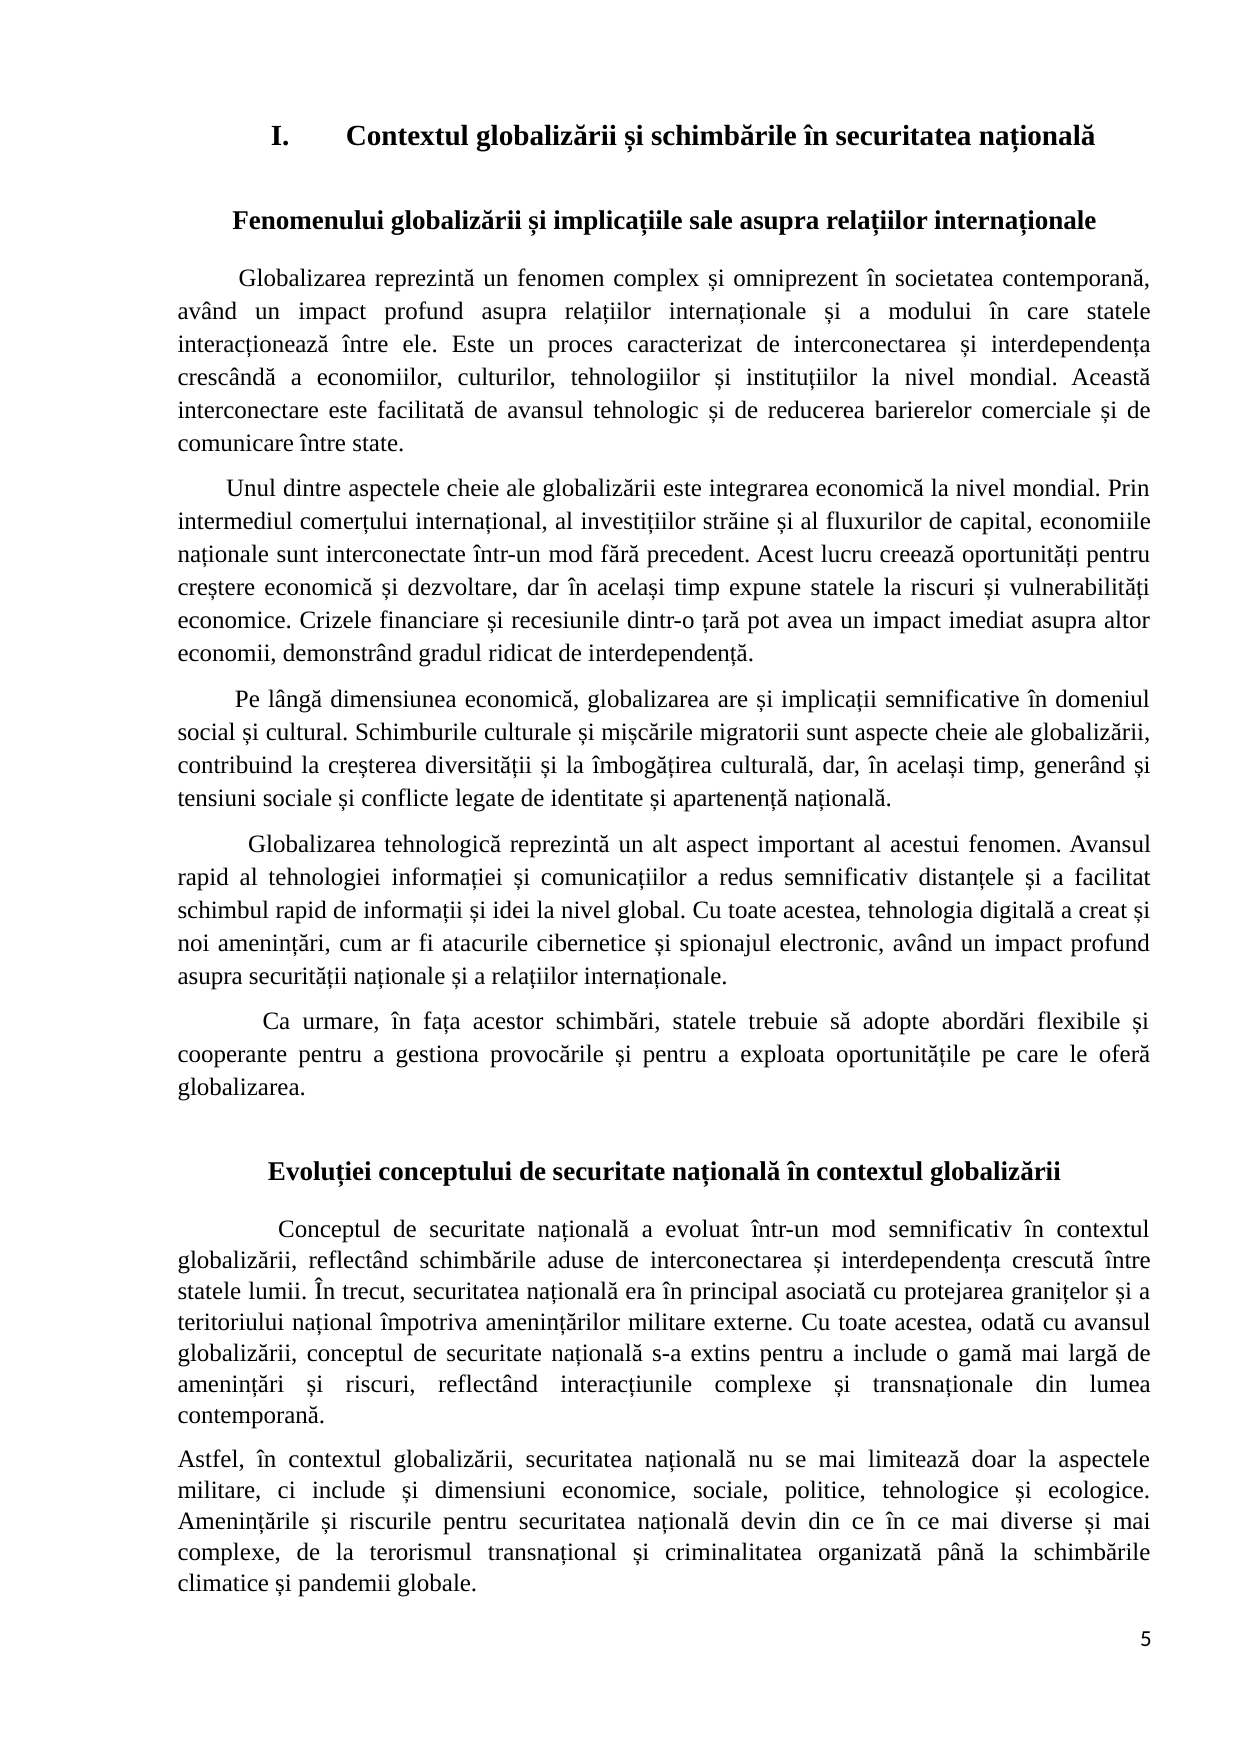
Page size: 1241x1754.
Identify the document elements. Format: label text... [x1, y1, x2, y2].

text Globalizarea tehnologică reprezintă un alt aspect important al acestui fenomen. Avansul rapid al tehnologiei informației și comunicațiilor a redus semnificativ distanțele și a facilitat schimbul rapid de informații și idei la nivel global. Cu toate acestea, tehnologia digitală a creat și noi amenințări, cum ar fi atacurile cibernetice și spionajul electronic, având un impact profund asupra securității naționale și a relațiilor internaționale. [177, 829, 1152, 989]
text Conceptul de securitate națională a evoluat într-un mod semnificativ în contextul globalizării, reflectând schimbările aduse de interconectarea și interdependența crescută între statele lumii. În trecut, securitatea națională era în principal asociată cu protejarea granițelor și a teritoriului național împotriva amenințărilor militare externe. Cu toate acestea, odată cu avansul globalizării, conceptul de securitate națională s-a extins pentru a include o gamă mai largă de amenințări și riscuri, reflectând interacțiunile complexe și transnaționale din lumea contemporană. [177, 1214, 1152, 1429]
text Globalizarea reprezintă un fenomen complex și omniprezent în societatea contemporană, având un impact profund asupra relațiilor internaționale și a modului în care statele interacționează între ele. Este un proces caracterizat de interconectarea și interdependența crescândă a economiilor, culturilor, tehnologiilor și instituțiilor la nivel mondial. Această interconectare este facilitată de avansul tehnologic și de reducerea barierelor comerciale și de comunicare între state. [177, 263, 1152, 457]
text Unul dintre aspectele cheie ale globalizării este integrarea economică la nivel mondial. Prin intermediul comerțului internațional, al investițiilor străine și al fluxurilor de capital, economiile naționale sunt interconectate într-un mod fără precedent. Acest lucru creează oportunități pentru creștere economică și dezvoltare, dar în același timp expune statele la riscuri și vulnerabilități economice. Crizele financiare și recesiunile dintr-o țară pot avea un impact imediat asupra altor economii, demonstrând gradul ridicat de interdependență. [177, 473, 1152, 667]
text Pe lângă dimensiunea economică, globalizarea are și implicații semnificative în domeniul social și cultural. Schimburile culturale și mișcările migratorii sunt aspecte cheie ale globalizării, contribuind la creșterea diversității și la îmbogățirea culturală, dar, în același timp, generând și tensiuni sociale și conflicte legate de identitate și apartenență națională. [177, 684, 1152, 812]
text Astfel, în contextul globalizării, securitatea națională nu se mai limitează doar la aspectele militare, ci include și dimensiuni economice, sociale, politice, tehnologice și ecologice. Amenințările și riscurile pentru securitatea națională devin din ce în ce mai diverse și mai complexe, de la terorismul transnațional și criminalitatea organizată până la schimbările climatice și pandemii globale. [177, 1444, 1152, 1597]
text Ca urmare, în fața acestor schimbări, statele trebuie să adopte abordări flexibile și cooperante pentru a gestiona provocările și pentru a exploata oportunitățile pe care le oferă globalizarea. [177, 1006, 1152, 1101]
list Contextul globalizării și schimbările în securitatea națională [215, 118, 1152, 152]
text Fenomenului globalizării și implicațiile sale asupra relațiilor internaționale [177, 204, 1152, 235]
text Evoluției conceptului de securitate națională în contextul globalizării [177, 1155, 1152, 1186]
